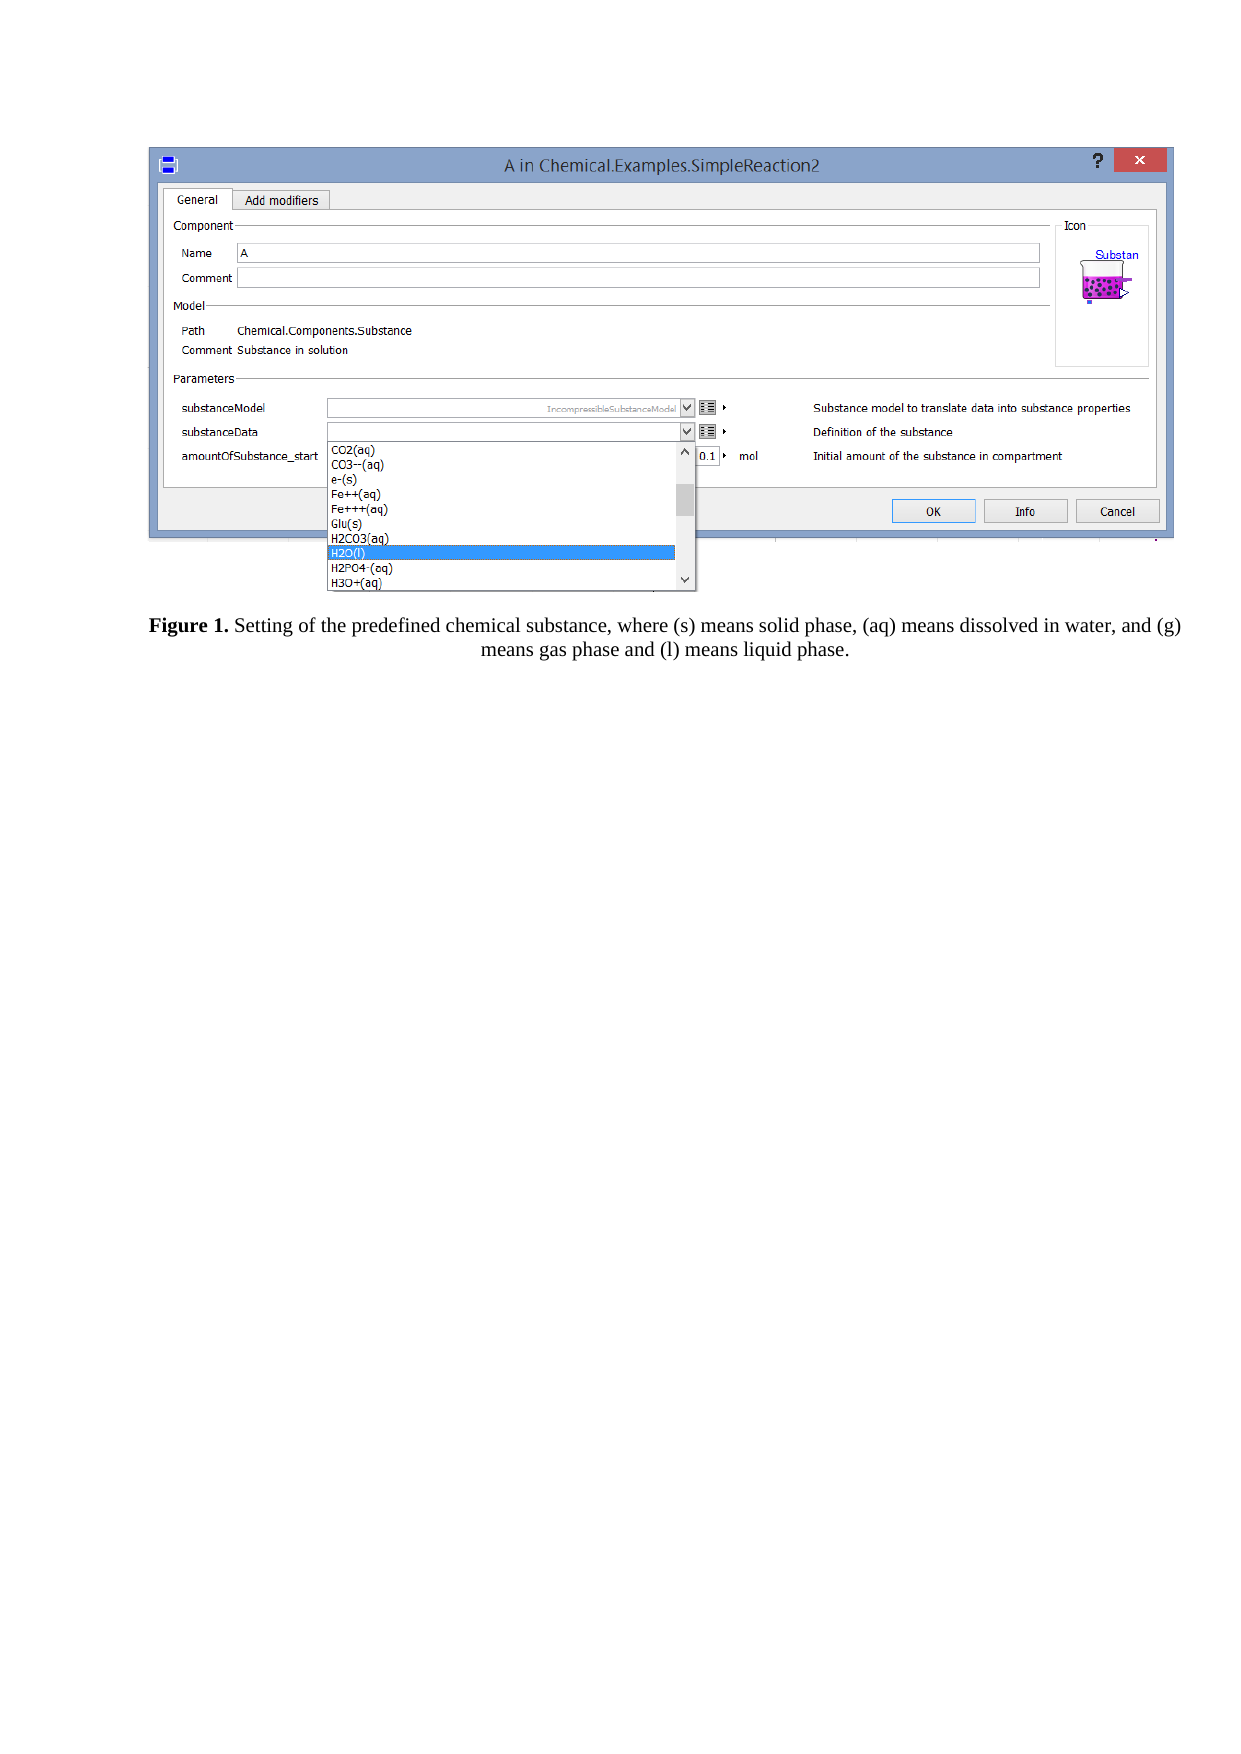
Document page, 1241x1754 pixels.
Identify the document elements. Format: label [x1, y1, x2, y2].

picture [147, 147, 1174, 592]
